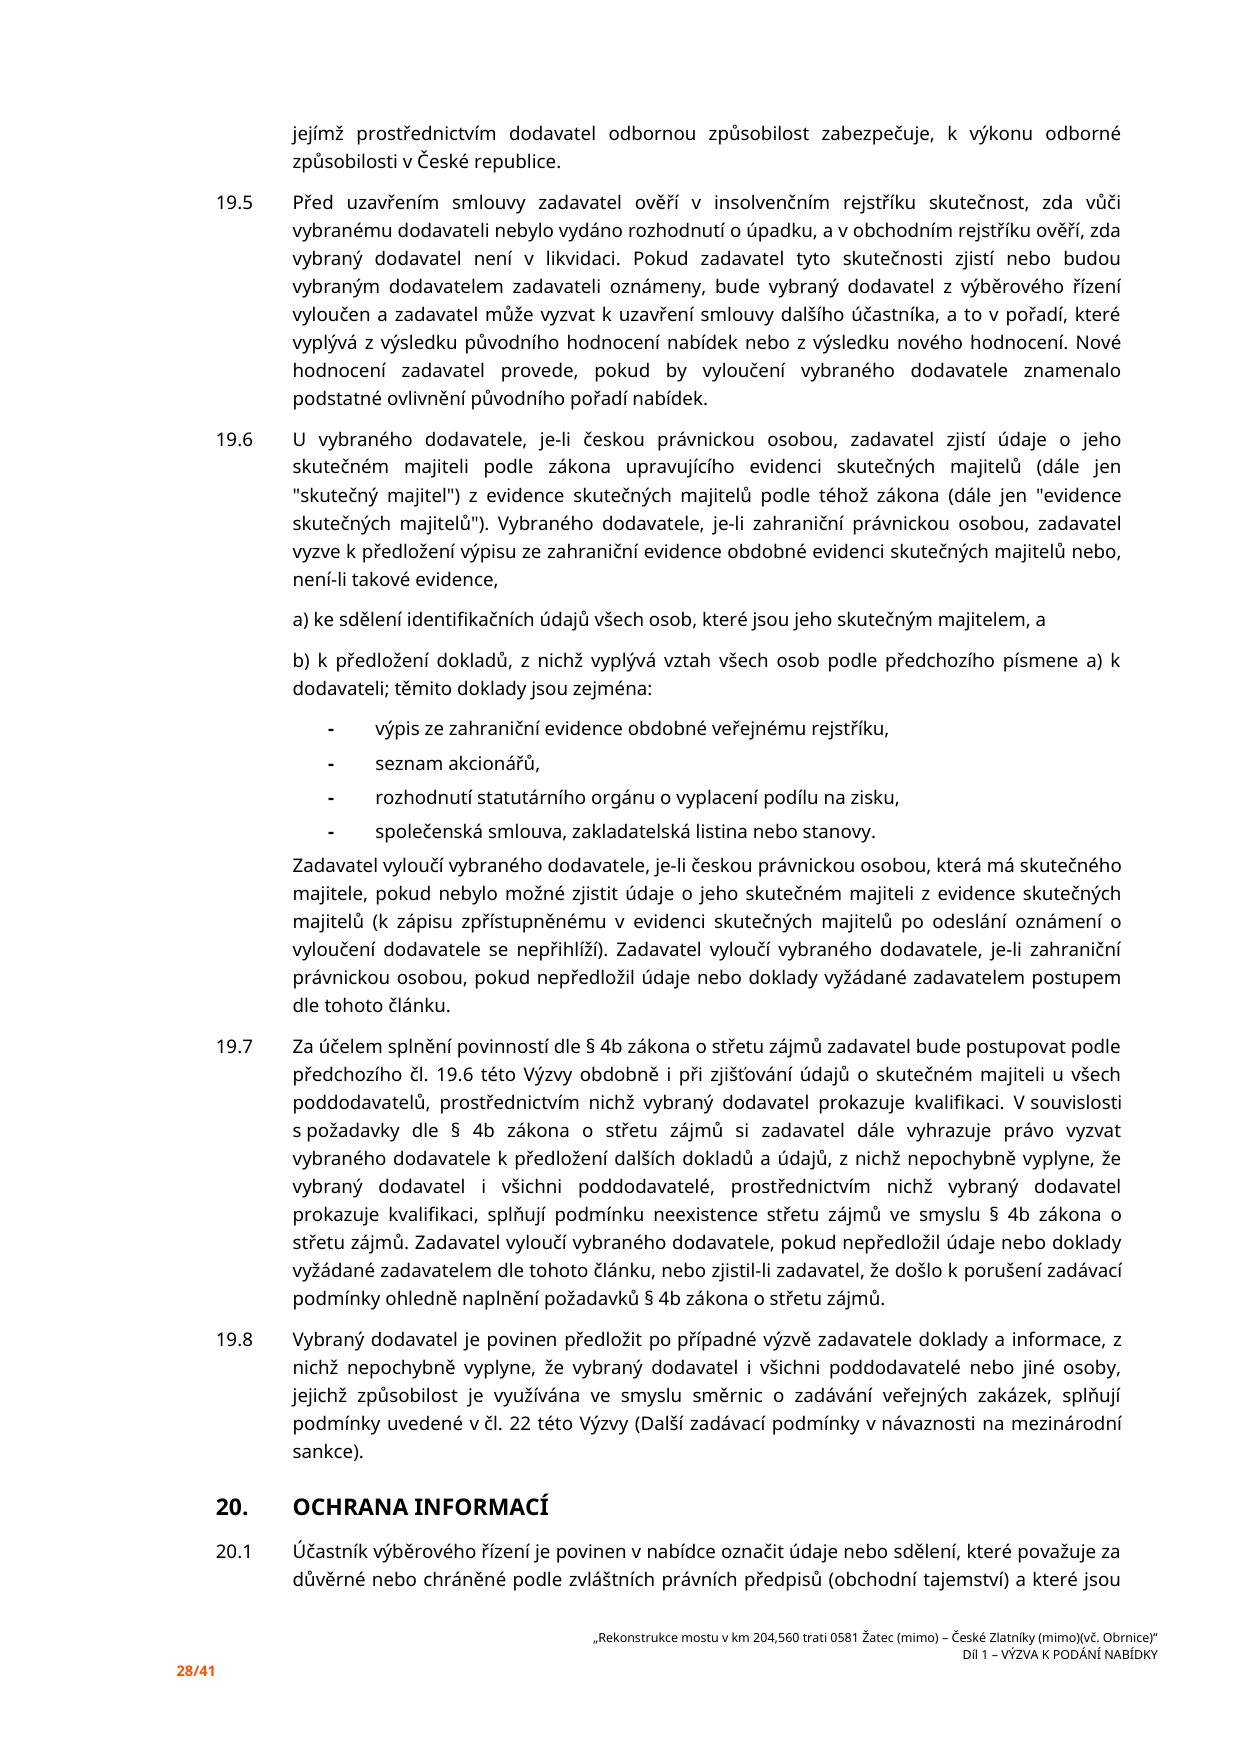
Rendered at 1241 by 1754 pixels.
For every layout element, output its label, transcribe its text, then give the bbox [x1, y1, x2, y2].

text společenská smlouva, zakladatelská listina nebo stanovy. [328, 818, 1122, 844]
text rozhodnutí statutárního orgánu o vyplacení podílu na zisku, [328, 784, 1122, 809]
text Zadavatel vyloučí vybraného dodavatele, je-li českou právnickou osobou, která má skutečného majitele, pokud nebylo možné zjistit údaje o jeho skutečném majiteli z evidence skutečných majitelů (k zápisu zpřístupněnému v evidenci skutečných majitelů po odeslání oznámení o vyloučení dodavatele se nepřihlíží). Zadavatel vyloučí vybraného dodavatele, je-li zahraniční právnickou osobou, pokud nepředložil údaje nebo doklady vyžádané zadavatelem postupem dle tohoto článku. [292, 853, 1122, 1018]
text Za účelem splnění povinností dle § 4b zákona o střetu zájmů zadavatel bude postupovat podle předchozího čl. 19.6 této Výzvy obdobně i při zjišťování údajů o skutečném majiteli u všech poddodavatelů, prostřednictvím nichž vybraný dodavatel prokazuje kvalifikaci. V souvislosti s požadavky dle § 4b zákona o střetu zájmů si zadavatel dále vyhrazuje právo vyzvat vybraného dodavatele k předložení dalších dokladů a údajů, z nichž nepochybně vyplyne, že vybraný dodavatel i všichni poddodavatelé, prostřednictvím nichž vybraný dodavatel prokazuje kvalifikaci, splňují podmínku neexistence střetu zájmů ve smyslu § 4b zákona o střetu zájmů. Zadavatel vyloučí vybraného dodavatele, pokud nepředložil údaje nebo doklady vyžádané zadavatelem dle tohoto článku, nebo zjistil-li zadavatel, že došlo k porušení zadávací podmínky ohledně naplnění požadavků § 4b zákona o střetu zájmů. [216, 1033, 1122, 1311]
text a) ke sdělení identifikačních údajů všech osob, které jsou jeho skutečným majitelem, a [292, 606, 1122, 632]
text OCHRANA INFORMACÍ [216, 1491, 1122, 1522]
text Vybraný dodavatel je povinen předložit po případné výzvě zadavatele doklady a informace, z nichž nepochybně vyplyne, že vybraný dodavatel i všichni poddodavatelé nebo jiné osoby, jejichž způsobilost je využívána ve smyslu směrnic o zadávání veřejných zakázek, splňují podmínky uvedené v čl. 22 této Výzvy (Další zadávací podmínky v návaznosti na mezinárodní sankce). [216, 1326, 1122, 1463]
text U vybraného dodavatele, je-li českou právnickou osobou, zadavatel zjistí údaje o jeho skutečném majiteli podle zákona upravujícího evidenci skutečných majitelů (dále jen "skutečný majitel") z evidence skutečných majitelů podle téhož zákona (dále jen "evidence skutečných majitelů"). Vybraného dodavatele, je-li zahraniční právnickou osobou, zadavatel vyzve k předložení výpisu ze zahraniční evidence obdobné evidenci skutečných majitelů nebo, není-li takové evidence, [216, 426, 1122, 591]
text výpis ze zahraniční evidence obdobné veřejnému rejstříku, [328, 716, 1122, 741]
text Před uzavřením smlouvy zadavatel ověří v insolvenčním rejstříku skutečnost, zda vůči vybranému dodavateli nebylo vydáno rozhodnutí o úpadku, a v obchodním rejstříku ověří, zda vybraný dodavatel není v likvidaci. Pokud zadavatel tyto skutečnosti zjistí nebo budou vybraným dodavatelem zadavateli oznámeny, bude vybraný dodavatel z výběrového řízení vyloučen a zadavatel může vyzvat k uzavření smlouvy dalšího účastníka, a to v pořadí, které vyplývá z výsledku původního hodnocení nabídek nebo z výsledku nového hodnocení. Nové hodnocení zadavatel provede, pokud by vyloučení vybraného dodavatele znamenalo podstatné ovlivnění původního pořadí nabídek. [216, 189, 1122, 411]
text b) k předložení dokladů, z nichž vyplývá vztah všech osob podle předchozího písmene a) k dodavateli; těmito doklady jsou zejména: [292, 647, 1122, 701]
text seznam akcionářů, [328, 750, 1122, 775]
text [216, 1538, 1122, 1591]
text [216, 121, 1122, 174]
